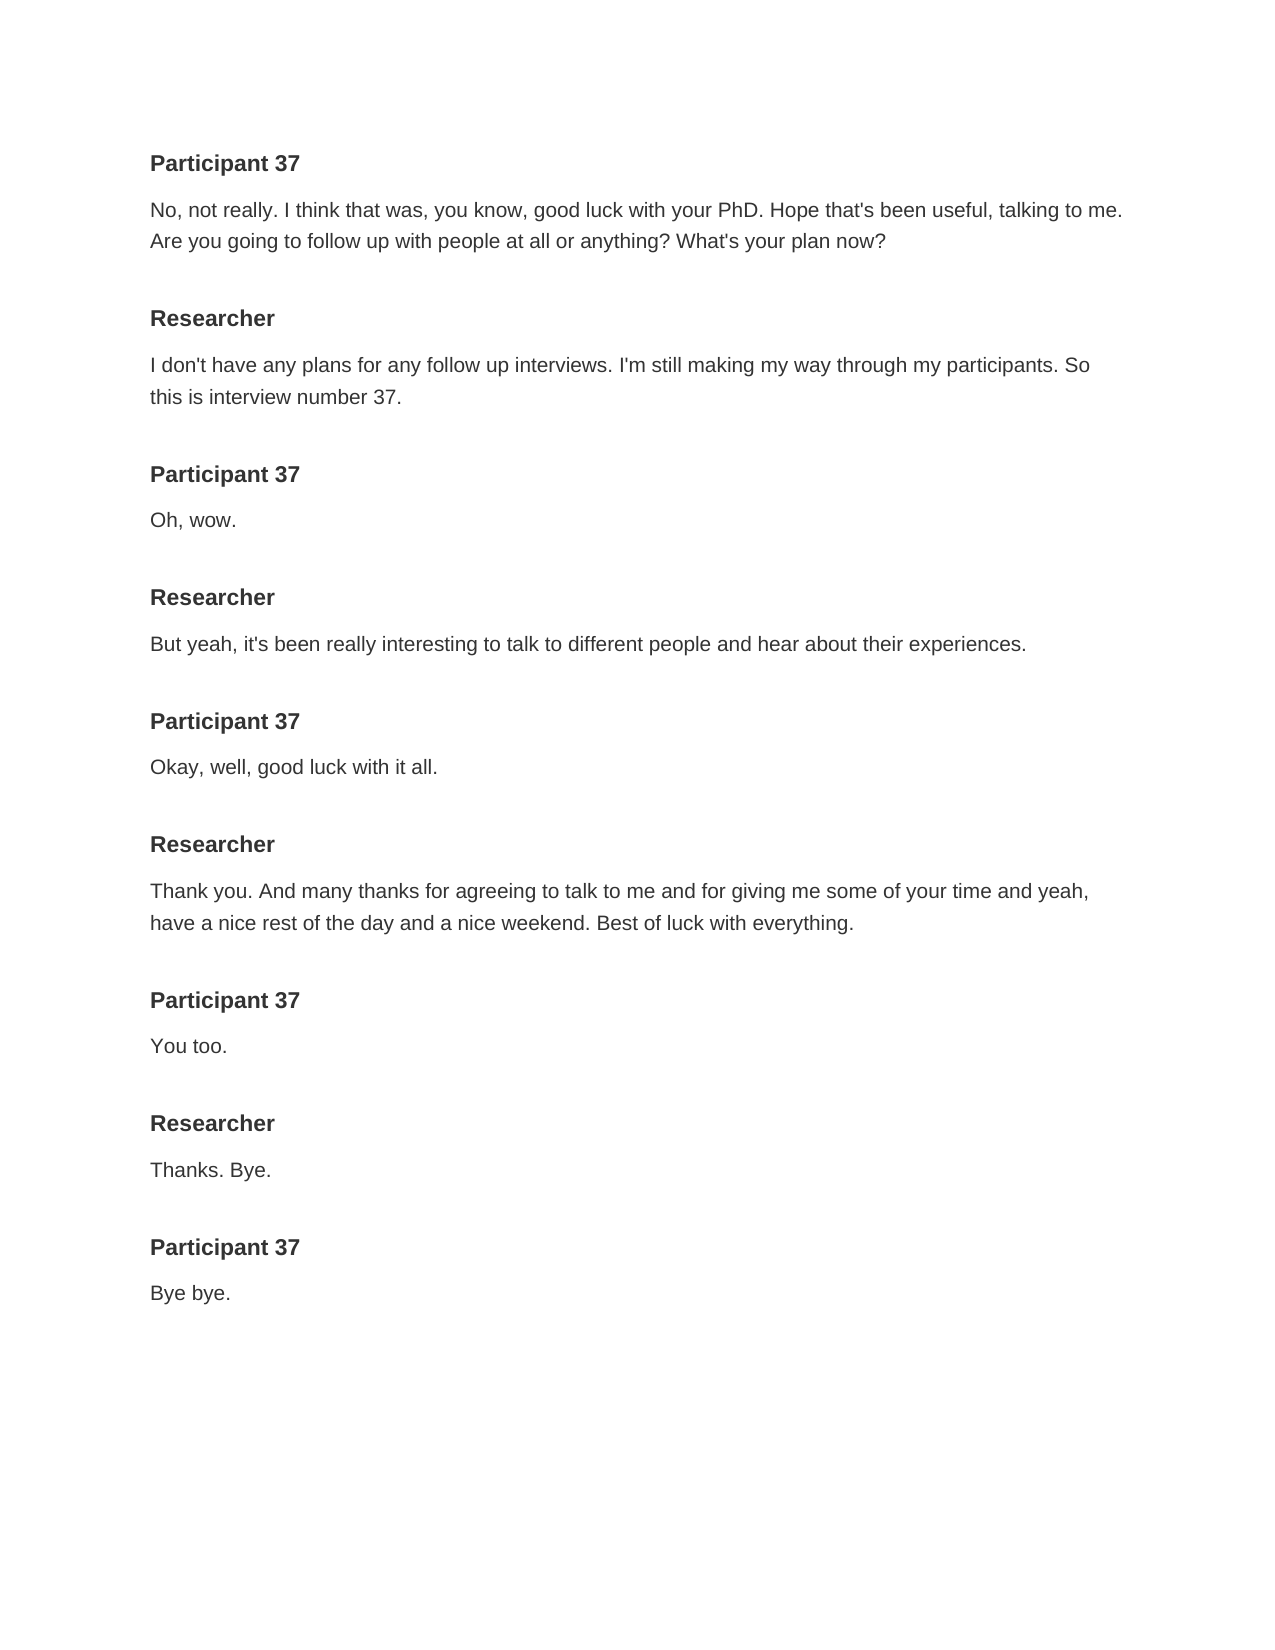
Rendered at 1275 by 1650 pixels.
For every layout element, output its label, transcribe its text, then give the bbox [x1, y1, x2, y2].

text Thanks. Bye. [150, 1158, 1125, 1182]
subtitle Participant 37 [150, 708, 1125, 734]
text Bye bye. [150, 1281, 1125, 1305]
subtitle Researcher [150, 1110, 1125, 1136]
text You too. [150, 1034, 1125, 1058]
text Okay, well, good luck with it all. [150, 755, 1125, 779]
text No, not really. I think that was, you know, good luck with your PhD. Hope that's been useful, talking to me. Are you going to follow up with people at all or anything? What's your plan now? [150, 197, 1125, 253]
subtitle Participant 37 [150, 461, 1125, 487]
text Oh, wow. [150, 508, 1125, 532]
text I don't have any plans for any follow up interviews. I'm still making my way through my participants. So this is interview number 37. [150, 353, 1125, 408]
subtitle Researcher [150, 831, 1125, 858]
text Thank you. And many thanks for agreeing to talk to me and for giving me some of your time and yeah, have a nice rest of the day and a nice weekend. Best of luck with everything. [150, 879, 1125, 934]
subtitle Researcher [150, 305, 1125, 332]
text But yeah, it's been really interesting to talk to different people and hear about their experiences. [150, 632, 1125, 656]
subtitle Participant 37 [150, 150, 1125, 176]
subtitle Researcher [150, 584, 1125, 611]
subtitle Participant 37 [150, 987, 1125, 1013]
subtitle Participant 37 [150, 1234, 1125, 1260]
